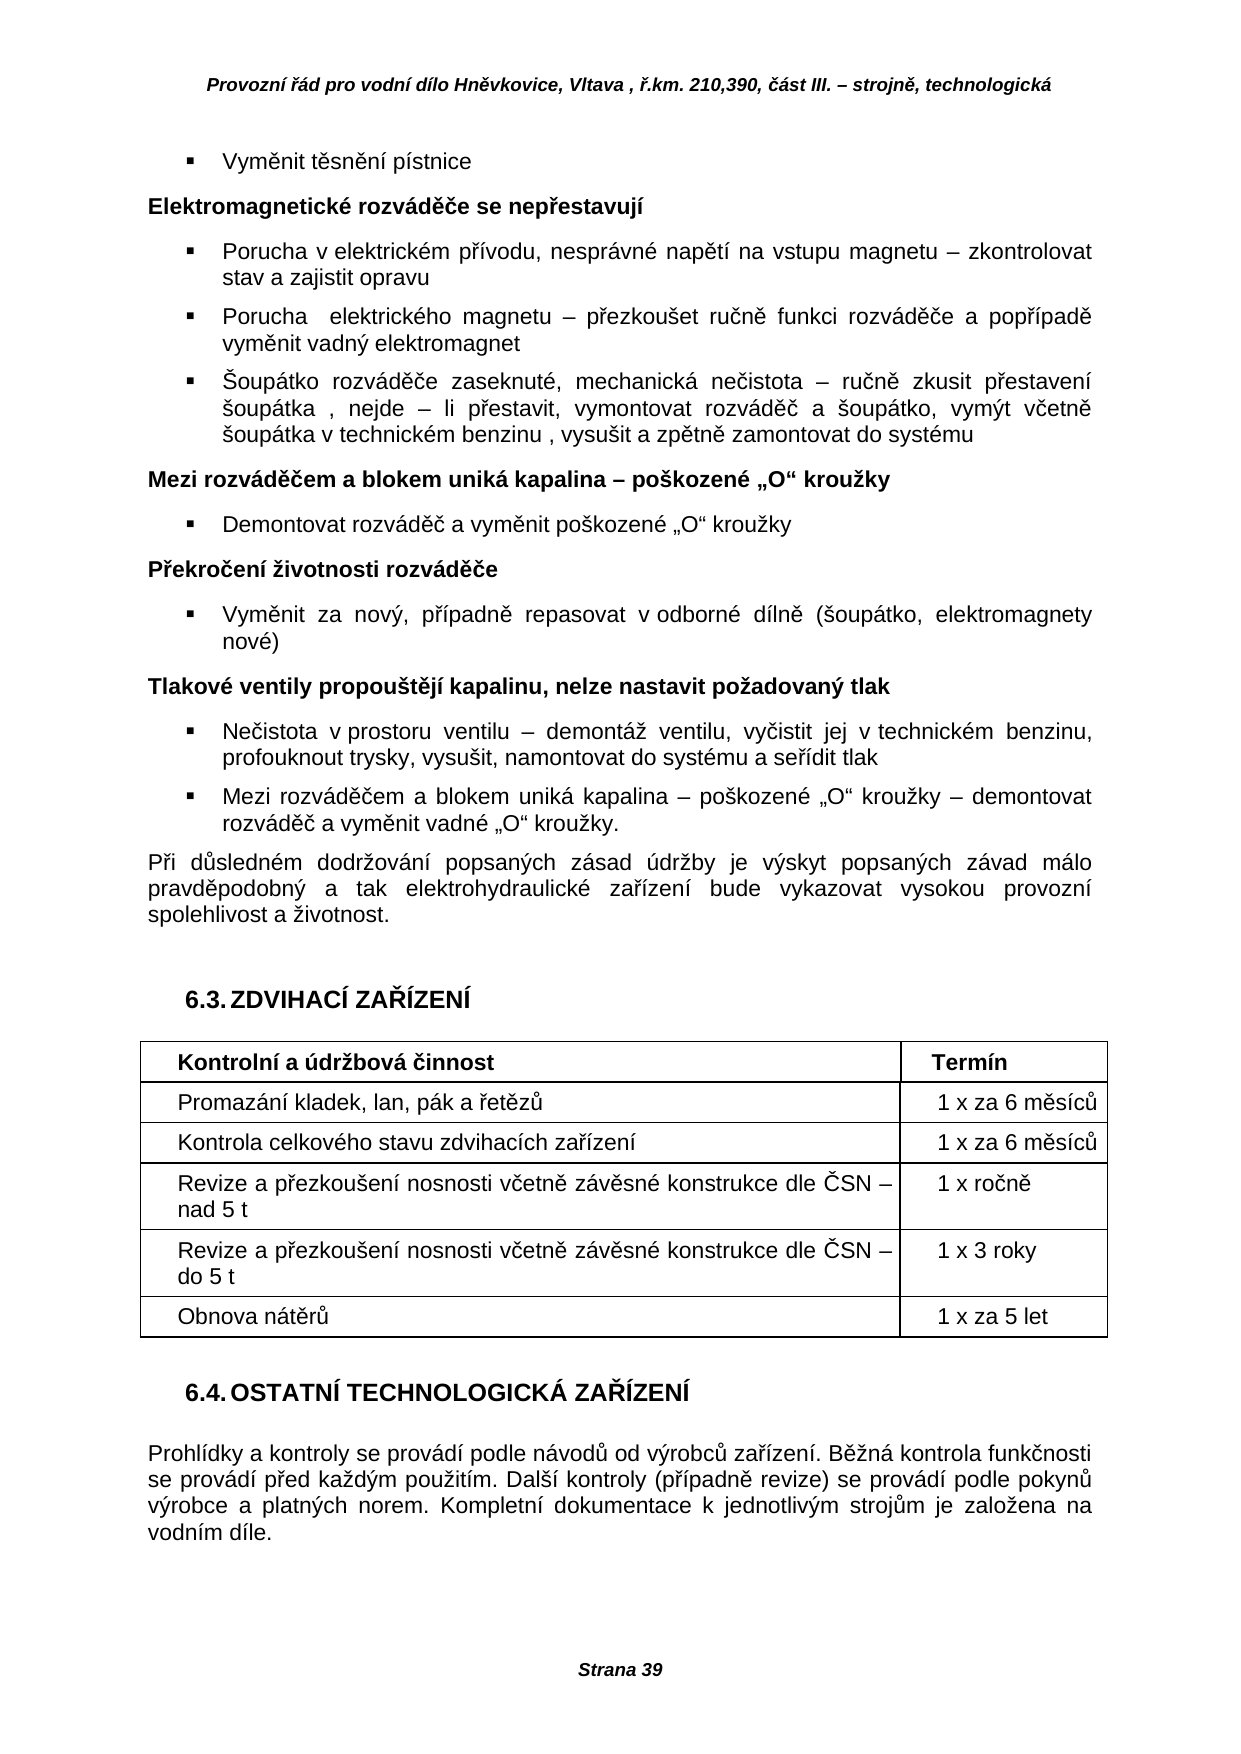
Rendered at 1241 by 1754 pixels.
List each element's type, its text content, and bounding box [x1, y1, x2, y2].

list Porucha v elektrickém přívodu, nesprávné napětí na vstupu magnetu – zkontrolovat stav a zajistit opravu [185, 238, 1092, 291]
table_cell 1 x 3 roky [901, 1230, 1107, 1296]
text Mezi rozváděčem a blokem uniká kapalina – poškozené „O“ kroužky [148, 466, 1092, 492]
list Mezi rozváděčem a blokem uniká kapalina – poškozené „O“ kroužky – demontovat rozváděč a vyměnit vadné „O“ kroužky. [185, 783, 1092, 836]
table_cell Obnova nátěrů [141, 1297, 899, 1336]
list Vyměnit těsnění pístnice [185, 148, 1092, 174]
text Tlakové ventily propouštějí kapalinu, nelze nastavit požadovaný tlak [148, 673, 1092, 699]
list Šoupátko rozváděče zaseknuté, mechanická nečistota – ručně zkusit přestavení šoupátka , nejde – li přestavit, vymontovat rozváděč a šoupátko, vymýt včetně šoupátka v technickém benzinu , vysušit a zpětně zamontovat do systému [185, 368, 1092, 447]
table_cell Promazání kladek, lan, pák a řetězů [141, 1083, 899, 1122]
table_cell Revize a přezkoušení nosnosti včetně závěsné konstrukce dle ČSN – do 5 t [141, 1230, 899, 1296]
subtitle Zdvihací zařízení [185, 985, 1092, 1014]
table_cell Kontrola celkového stavu zdvihacích zařízení [141, 1123, 899, 1162]
text Prohlídky a kontroly se provádí podle návodů od výrobců zařízení. Běžná kontrola funkčnosti se provádí před každým použitím. Další kontroly (případně revize) se provádí podle pokynů výrobce a platných norem. Kompletní dokumentace k jednotlivým strojům je založena na vodním díle. [148, 1439, 1092, 1545]
table_cell 1 x za 6 měsíců [901, 1083, 1107, 1122]
list Nečistota v prostoru ventilu – demontáž ventilu, vyčistit jej v technickém benzinu, profouknout trysky, vysušit, namontovat do systému a seřídit tlak [185, 718, 1092, 771]
table_header Kontrolní a údržbová činnost [141, 1042, 900, 1081]
text Překročení životnosti rozváděče [148, 556, 1092, 583]
table_cell Revize a přezkoušení nosnosti včetně závěsné konstrukce dle ČSN – nad 5 t [141, 1164, 899, 1229]
text Při důsledném dodržování popsaných zásad údržby je výskyt popsaných závad málo pravděpodobný a tak elektrohydraulické zařízení bude vykazovat vysokou provozní spolehlivost a životnost. [148, 848, 1092, 927]
table_cell 1 x za 6 měsíců [901, 1123, 1107, 1162]
list Vyměnit za nový, případně repasovat v odborné dílně (šoupátko, elektromagnety nové) [185, 601, 1092, 654]
subtitle Ostatní technologická zařízení [185, 1378, 1092, 1406]
table_cell 1 x ročně [901, 1164, 1107, 1229]
text Elektromagnetické rozváděče se nepřestavují [148, 193, 1092, 219]
list Demontovat rozváděč a vyměnit poškozené „O“ kroužky [185, 511, 1092, 538]
table_cell 1 x za 5 let [901, 1297, 1107, 1336]
list Porucha elektrického magnetu – přezkoušet ručně funkci rozváděče a popřípadě vyměnit vadný elektromagnet [185, 303, 1092, 356]
table_header Termín [902, 1042, 1107, 1081]
